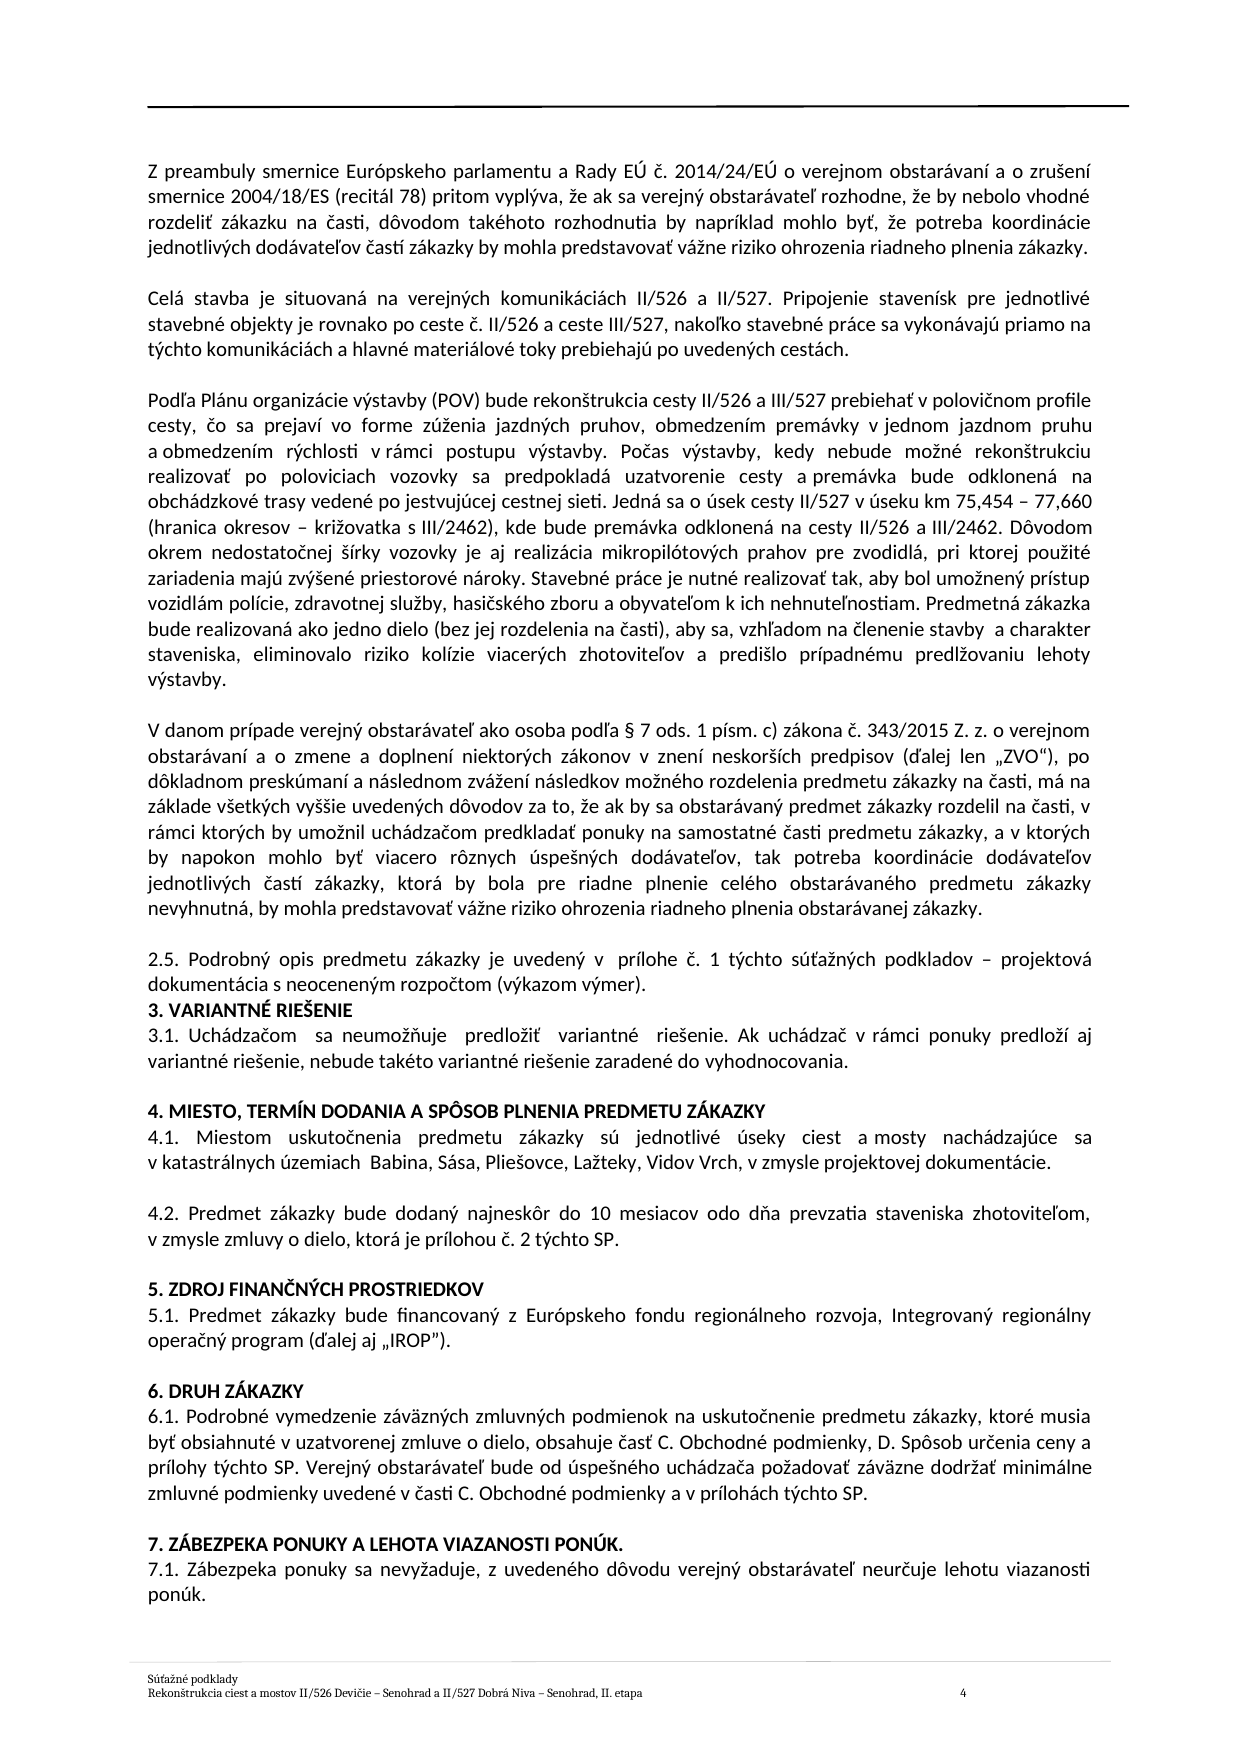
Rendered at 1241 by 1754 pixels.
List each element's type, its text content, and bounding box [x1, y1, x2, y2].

text 3.1. Uchádzačom sa neumožňuje predložiť variantné riešenie. Ak uchádzač v rámci ponuky predloží aj variantné riešenie, nebude takéto variantné riešenie zaradené do vyhodnocovania. [148, 1022, 1092, 1073]
text 7.1. Zábezpeka ponuky sa nevyžaduje, z uvedeného dôvodu verejný obstarávateľ neurčuje lehotu viazanosti ponúk. [148, 1556, 1092, 1607]
text 4.1. Miestom uskutočnenia predmetu zákazky sú jednotlivé úseky ciest a mosty nachádzajúce sa v katastrálnych územiach Babina, Sása, Pliešovce, Lažteky, Vidov Vrch, v zmysle projektovej dokumentácie. [148, 1124, 1092, 1175]
text 7. ZÁBEZPEKA PONUKY A LEHOTA VIAZANOSTI PONÚK. [148, 1531, 1092, 1556]
text 5. ZDROJ FINANČNÝCH PROSTRIEDKOV [148, 1277, 1092, 1302]
text 5.1. Predmet zákazky bude financovaný z Európskeho fondu regionálneho rozvoja, Integrovaný regionálny operačný program (ďalej aj „IROP”). [148, 1302, 1092, 1353]
text 4.2. Predmet zákazky bude dodaný najneskôr do 10 mesiacov odo dňa prevzatia staveniska zhotoviteľom, v zmysle zmluvy o dielo, ktorá je prílohou č. 2 týchto SP. [148, 1200, 1092, 1251]
text 6. DRUH ZÁKAZKY [148, 1378, 1092, 1404]
text Z preambuly smernice Európskeho parlamentu a Rady EÚ č. 2014/24/EÚ o verejnom obstarávaní a o zrušení smernice 2004/18/ES (recitál 78) pritom vyplýva, že ak sa verejný obstarávateľ rozhodne, že by nebolo vhodné rozdeliť zákazku na časti, dôvodom takéhoto rozhodnutia by napríklad mohlo byť, že potreba koordinácie jednotlivých dodávateľov častí zákazky by mohla predstavovať vážne riziko ohrozenia riadneho plnenia zákazky. [148, 158, 1092, 260]
text V danom prípade verejný obstarávateľ ako osoba podľa § 7 ods. 1 písm. c) zákona č. 343/2015 Z. z. o verejnom obstarávaní a o zmene a doplnení niektorých zákonov v znení neskorších predpisov (ďalej len „ZVO“), po dôkladnom preskúmaní a následnom zvážení následkov možného rozdelenia predmetu zákazky na časti, má na základe všetkých vyššie uvedených dôvodov za to, že ak by sa obstarávaný predmet zákazky rozdelil na časti, v rámci ktorých by umožnil uchádzačom predkladať ponuky na samostatné časti predmetu zákazky, a v ktorých by napokon mohlo byť viacero rôznych úspešných dodávateľov, tak potreba koordinácie dodávateľov jednotlivých častí zákazky, ktorá by bola pre riadne plnenie celého obstarávaného predmetu zákazky nevyhnutná, by mohla predstavovať vážne riziko ohrozenia riadneho plnenia obstarávanej zákazky. [148, 717, 1092, 921]
text 6.1. Podrobné vymedzenie záväzných zmluvných podmienok na uskutočnenie predmetu zákazky, ktoré musia byť obsiahnuté v uzatvorenej zmluve o dielo, obsahuje časť C. Obchodné podmienky, D. Spôsob určenia ceny a prílohy týchto SP. Verejný obstarávateľ bude od úspešného uchádzača požadovať záväzne dodržať minimálne zmluvné podmienky uvedené v časti C. Obchodné podmienky a v prílohách týchto SP. [148, 1404, 1092, 1505]
text Podľa Plánu organizácie výstavby (POV) bude rekonštrukcia cesty II/526 a III/527 prebiehať v polovičnom profile cesty, čo sa prejaví vo forme zúženia jazdných pruhov, obmedzením premávky v jednom jazdnom pruhu a obmedzením rýchlosti v rámci postupu výstavby. Počas výstavby, kedy nebude možné rekonštrukciu realizovať po poloviciach vozovky sa predpokladá uzatvorenie cesty a premávka bude odklonená na obchádzkové trasy vedené po jestvujúcej cestnej sieti. Jedná sa o úsek cesty II/527 v úseku km 75,454 – 77,660 (hranica okresov – križovatka s III/2462), kde bude premávka odklonená na cesty II/526 a III/2462. Dôvodom okrem nedostatočnej šírky vozovky je aj realizácia mikropilótových prahov pre zvodidlá, pri ktorej použité zariadenia majú zvýšené priestorové nároky. Stavebné práce je nutné realizovať tak, aby bol umožnený prístup vozidlám polície, zdravotnej služby, hasičského zboru a obyvateľom k ich nehnuteľnostiam. Predmetná zákazka bude realizovaná ako jedno dielo (bez jej rozdelenia na časti), aby sa, vzhľadom na členenie stavby a charakter staveniska, eliminovalo riziko kolízie viacerých zhotoviteľov a predišlo prípadnému predlžovaniu lehoty výstavby. [148, 387, 1092, 692]
text 3. VARIANTNÉ RIEŠENIE [148, 997, 1092, 1022]
text Celá stavba je situovaná na verejných komunikáciách II/526 a II/527. Pripojenie stavenísk pre jednotlivé stavebné objekty je rovnako po ceste č. II/526 a ceste III/527, nakoľko stavebné práce sa vykonávajú priamo na týchto komunikáciách a hlavné materiálové toky prebiehajú po uvedených cestách. [148, 285, 1092, 362]
text 4. MIESTO, TERMÍN DODANIA A SPÔSOB PLNENIA PREDMETU ZÁKAZKY [148, 1099, 1092, 1124]
text 2.5. Podrobný opis predmetu zákazky je uvedený v prílohe č. 1 týchto súťažných podkladov – projektová dokumentácia s neoceneným rozpočtom (výkazom výmer). [148, 946, 1092, 997]
